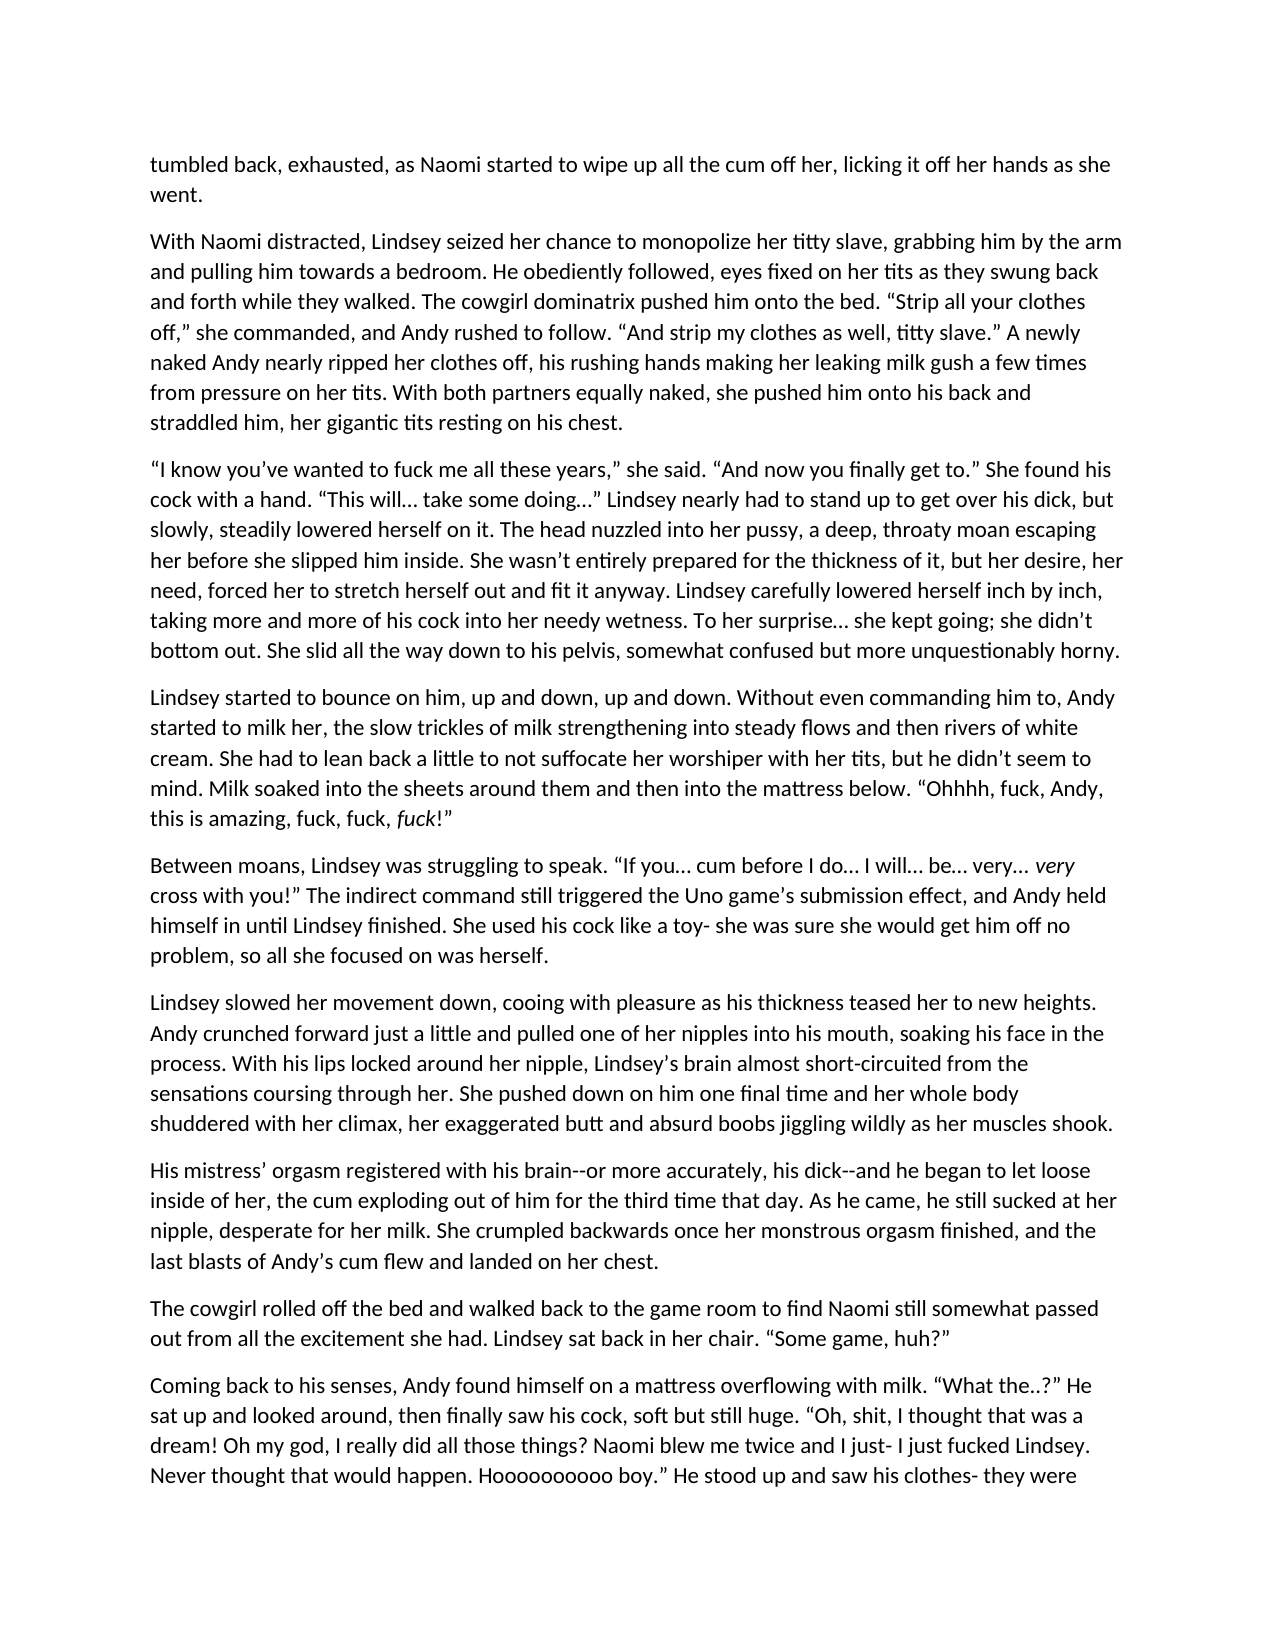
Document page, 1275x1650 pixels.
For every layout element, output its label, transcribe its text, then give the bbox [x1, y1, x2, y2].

text Between moans, Lindsey was struggling to speak. “If you… cum before I do… I will… be… very… very cross with you!” The indirect command still triggered the Uno game’s submission effect, and Andy held himself in until Lindsey finished. She used his cock like a toy- she was sure she would get him off no problem, so all she focused on was herself. [150, 851, 1125, 970]
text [150, 150, 1125, 208]
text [150, 1371, 1125, 1489]
text “I know you’ve wanted to fuck me all these years,” she said. “And now you finally get to.” She found his cock with a hand. “This will… take some doing…” Lindsey nearly had to stand up to get over his dick, but slowly, steadily lowered herself on it. The head nuzzled into her pussy, a deep, throaty moan escaping her before she slipped him inside. She wasn’t entirely prepared for the thickness of it, but her desire, her need, forced her to stretch herself out and fit it anyway. Lindsey carefully lowered herself inch by inch, taking more and more of his cock into her needy wetness. To her surprise… she kept going; she didn’t bottom out. She slid all the way down to his pelvis, somewhat confused but more unquestionably horny. [150, 455, 1125, 664]
text With Naomi distracted, Lindsey seized her chance to monopolize her titty slave, grabbing him by the arm and pulling him towards a bedroom. He obediently followed, eyes fixed on her tits as they swung back and forth while they walked. The cowgirl dominatrix pushed him onto the bed. “Strip all your clothes off,” she commanded, and Andy rushed to follow. “And strip my clothes as well, titty slave.” A newly naked Andy nearly ripped her clothes off, his rushing hands making her leaking milk gush a few times from pressure on her tits. With both partners equally naked, she pushed him onto his back and straddled him, her gigantic tits resting on his chest. [150, 227, 1125, 436]
text Lindsey started to bounce on him, up and down, up and down. Without even commanding him to, Andy started to milk her, the slow trickles of milk strengthening into steady flows and then rivers of white cream. She had to lean back a little to not suffocate her worshiper with her tits, but he didn’t seem to mind. Milk soaked into the sheets around them and then into the mattress below. “Ohhhh, fuck, Andy, this is amazing, fuck, fuck, fuck!” [150, 683, 1125, 832]
text Lindsey slowed her movement down, cooing with pleasure as his thickness teased her to new heights. Andy crunched forward just a little and pulled one of her nipples into his mouth, soaking his face in the process. With his lips locked around her nipple, Lindsey’s brain almost short-circuited from the sensations coursing through her. She pushed down on him one final time and her whole body shuddered with her climax, her exaggerated butt and absurd boobs jiggling wildly as her muscles shook. [150, 988, 1125, 1137]
text His mistress’ orgasm registered with his brain--or more accurately, his dick--and he began to let loose inside of her, the cum exploding out of him for the third time that day. As he came, he still sucked at her nipple, desperate for her milk. She crumpled backwards once her monstrous orgasm finished, and the last blasts of Andy’s cum flew and landed on her chest. [150, 1156, 1125, 1275]
text The cowgirl rolled off the bed and walked back to the game room to find Naomi still somewhat passed out from all the excitement she had. Lindsey sat back in her chair. “Some game, huh?” [150, 1294, 1125, 1352]
